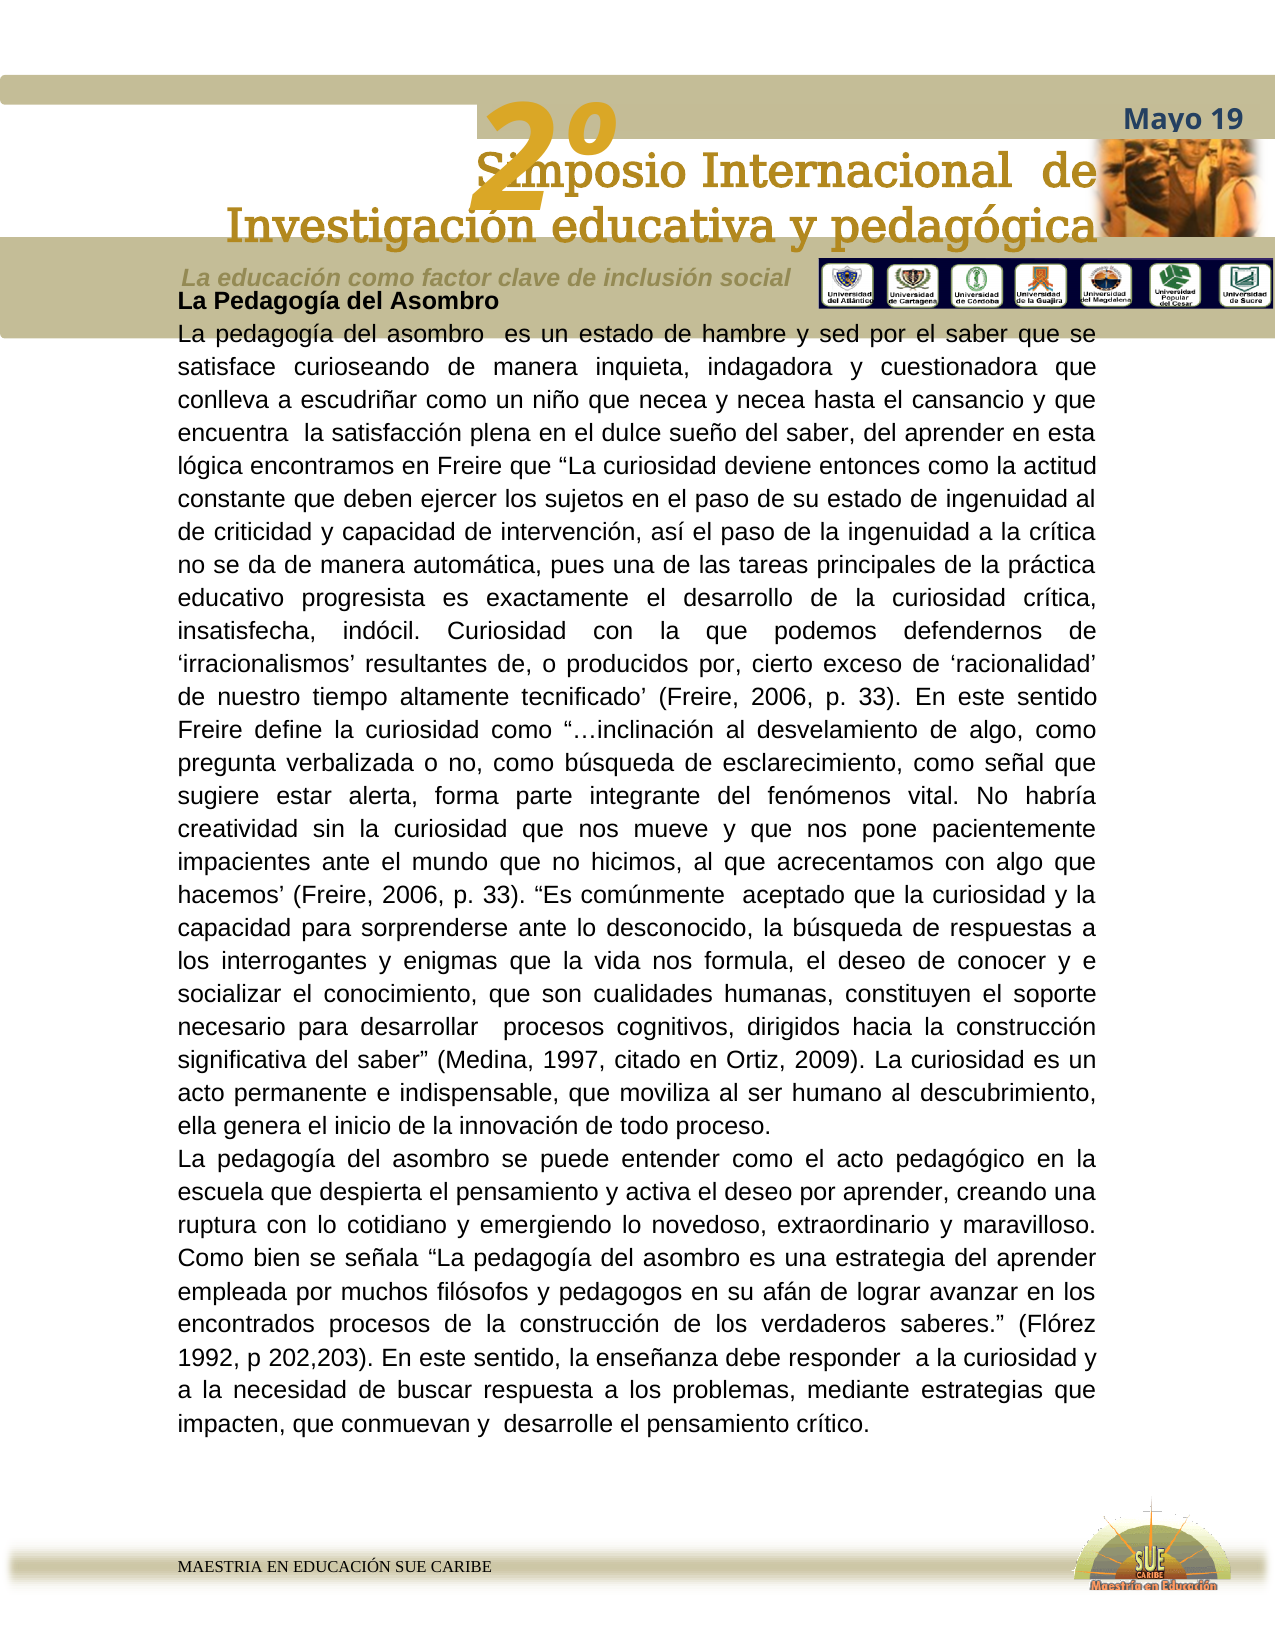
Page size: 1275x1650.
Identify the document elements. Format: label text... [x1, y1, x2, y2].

picture [0, 1495, 1275, 1598]
picture [818, 113, 1274, 303]
text La pedagogía del asombro se puede entender como el acto pedagógico en la escuela que despierta el pensamiento y activa el deseo por aprender, creando una ruptura con lo cotidiano y emergiendo lo novedoso, extraordinario y maravilloso. Como bien se señala “La pedagogía del asombro es una estrategia del aprender empleada por muchos filósofos y pedagogos en su afán de lograr avanzar en los encontrados procesos de la construcción de los verdaderos saberes.” (Flórez 1992, p 202,203). En este sentido, la enseñanza debe responder a la curiosidad y a la necesidad de buscar respuesta a los problemas, mediante estrategias que impacten, que conmuevan y desarrolle el pensamiento crítico. [177, 1040, 1098, 1333]
